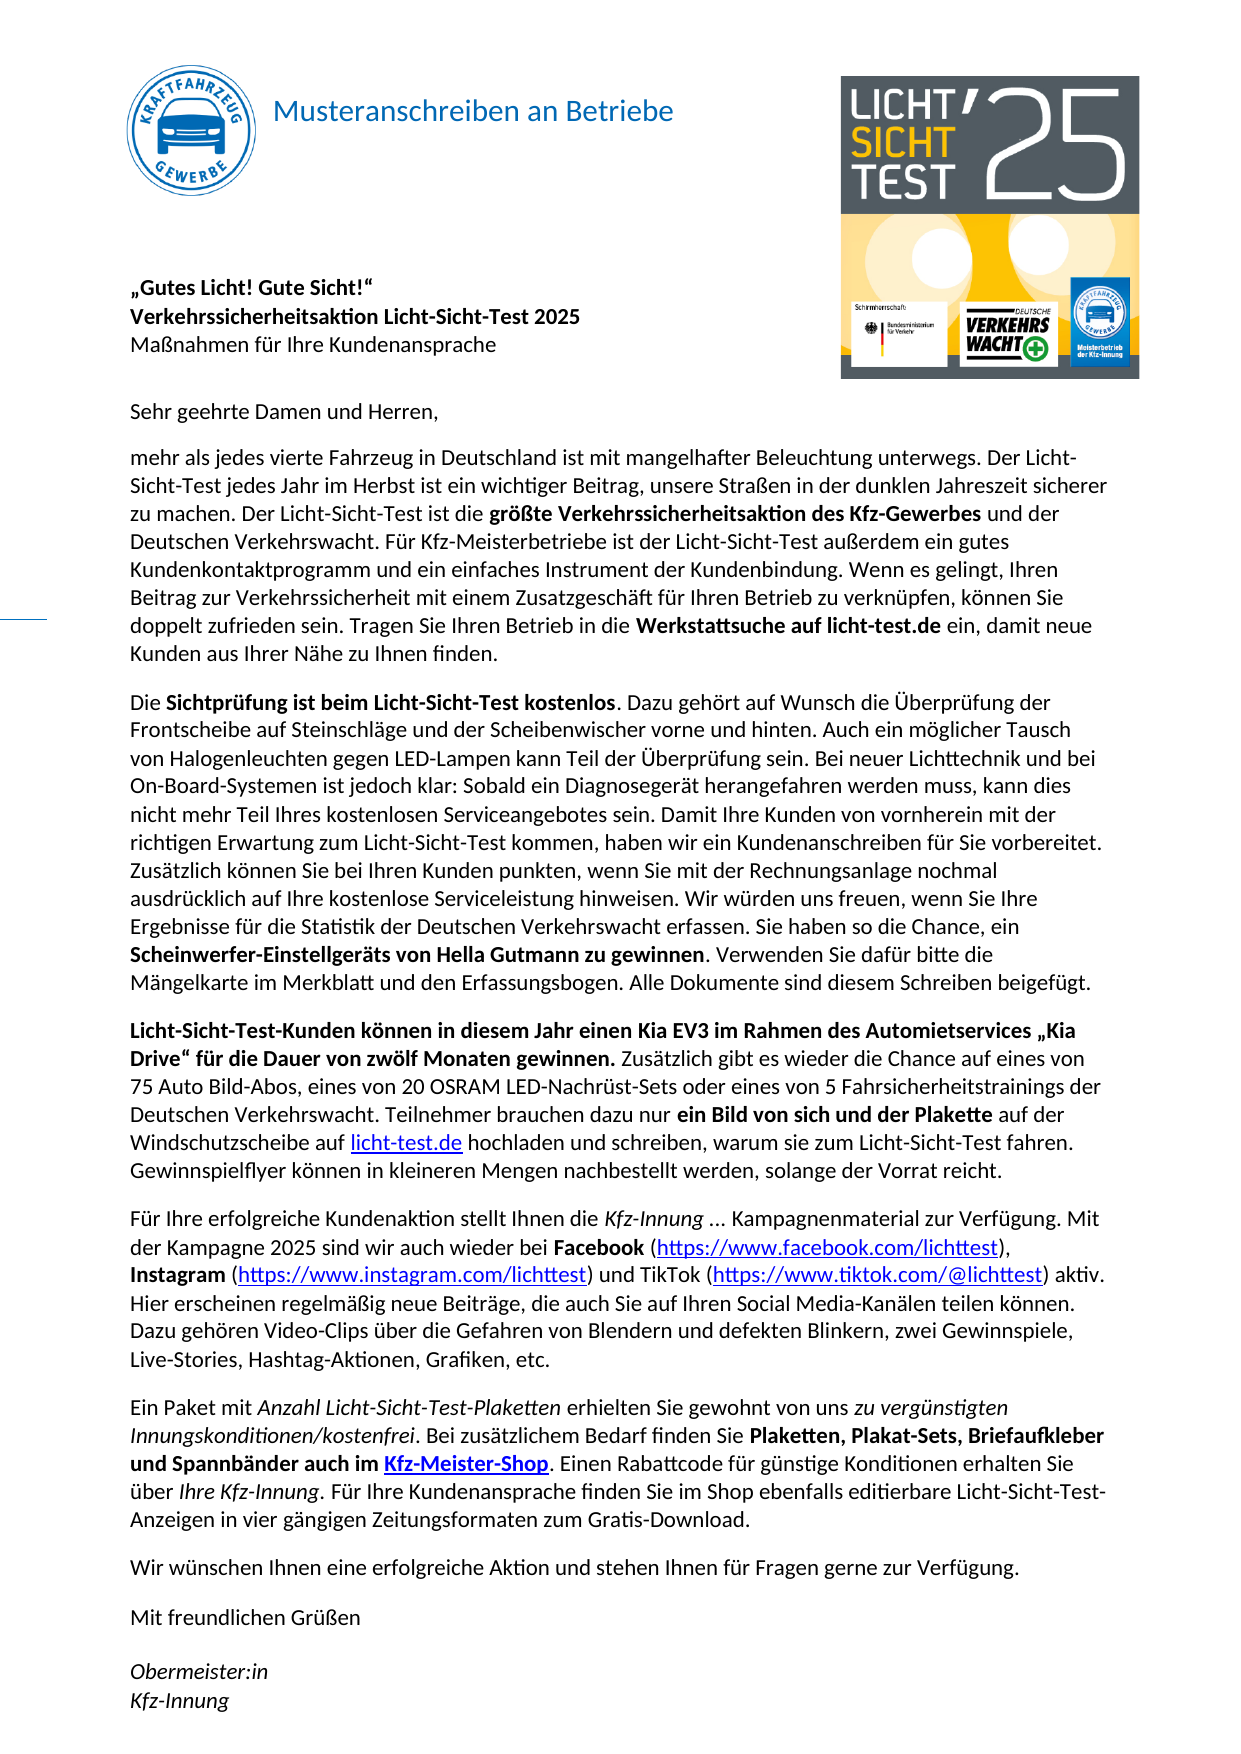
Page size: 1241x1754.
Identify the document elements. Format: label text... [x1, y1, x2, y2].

text Wir wünschen Ihnen eine erfolgreiche Aktion und stehen Ihnen für Fragen gerne zur Verfügung. [130, 1553, 1110, 1581]
text Sehr geehrte Damen und Herren, [130, 397, 1110, 425]
picture [839, 76, 1139, 377]
text mehr als jedes vierte Fahrzeug in Deutschland ist mit mangelhafter Beleuchtung unterwegs. Der Licht-Sicht-Test jedes Jahr im Herbst ist ein wichtiger Beitrag, unsere Straßen in der dunklen Jahreszeit sicherer zu machen. Der Licht-Sicht-Test ist die größte Verkehrssicherheitsaktion des Kfz-Gewerbes und der Deutschen Verkehrswacht. Für Kfz-Meisterbetriebe ist der Licht-Sicht-Test außerdem ein gutes Kundenkontaktprogramm und ein einfaches Instrument der Kundenbindung. Wenn es gelingt, Ihren Beitrag zur Verkehrssicherheit mit einem Zusatzgeschäft für Ihren Betrieb zu verknüpfen, können Sie doppelt zufrieden sein. Tragen Sie Ihren Betrieb in die Werkstattsuche auf licht-test.de ein, damit neue Kunden aus Ihrer Nähe zu Ihnen finden. [130, 443, 1110, 667]
text Für Ihre erfolgreiche Kundenaktion stellt Ihnen die Kfz-Innung ... Kampagnenmaterial zur Verfügung. Mit der Kampagne 2025 sind wir auch wieder bei Facebook (https://www.facebook.com/lichttest), Instagram (https://www.instagram.com/lichttest) und TikTok (https://www.tiktok.com/@lichttest) aktiv. Hier erscheinen regelmäßig neue Beiträge, die auch Sie auf Ihren Social Media-Kanälen teilen können. Dazu gehören Video-Clips über die Gefahren von Blendern und defekten Blinkern, zwei Gewinnspiele, Live-Stories, Hashtag-Aktionen, Grafiken, etc. [130, 1204, 1110, 1373]
text Licht-Sicht-Test-Kunden können in diesem Jahr einen Kia EV3 im Rahmen des Automietservices „Kia Drive“ für die Dauer von zwölf Monaten gewinnen. Zusätzlich gibt es wieder die Chance auf eines von 75 Auto Bild-Abos, eines von 20 OSRAM LED-Nachrüst-Sets oder eines von 5 Fahrsicherheitstrainings der Deutschen Verkehrswacht. Teilnehmer brauchen dazu nur ein Bild von sich und der Plakette auf der Windschutzscheibe auf licht-test.de hochladen und schreiben, warum sie zum Licht-Sicht-Test fahren. Gewinnspielflyer können in kleineren Mengen nachbestellt werden, solange der Vorrat reicht. [130, 1016, 1110, 1184]
text Obermeister:in [130, 1656, 1110, 1685]
text Die Sichtprüfung ist beim Licht-Sicht-Test kostenlos. Dazu gehört auf Wunsch die Überprüfung der Frontscheibe auf Steinschläge und der Scheibenwischer vorne und hinten. Auch ein möglicher Tausch von Halogenleuchten gegen LED-Lampen kann Teil der Überprüfung sein. Bei neuer Lichttechnik und bei On-Board-Systemen ist jedoch klar: Sobald ein Diagnosegerät herangefahren werden muss, kann dies nicht mehr Teil Ihres kostenlosen Serviceangebotes sein. Damit Ihre Kunden von vornherein mit der richtigen Erwartung zum Licht-Sicht-Test kommen, haben wir ein Kundenanschreiben für Sie vorbereitet. Zusätzlich können Sie bei Ihren Kunden punkten, wenn Sie mit der Rechnungsanlage nochmal ausdrücklich auf Ihre kostenlose Serviceleistung hinweisen. Wir würden uns freuen, wenn Sie Ihre Ergebnisse für die Statistik der Deutschen Verkehrswacht erfassen. Sie haben so die Chance, ein Scheinwerfer-Einstellgeräts von Hella Gutmann zu gewinnen. Verwenden Sie dafür bitte die Mängelkarte im Merkblatt und den Erfassungsbogen. Alle Dokumente sind diesem Schreiben beigefügt. [130, 688, 1110, 996]
text Kfz-Innung [130, 1685, 1110, 1714]
text Ein Paket mit Anzahl Licht-Sicht-Test-Plaketten erhielten Sie gewohnt von uns zu vergünstigten Innungskonditionen/kostenfrei. Bei zusätzlichem Bedarf finden Sie Plaketten, Plakat-Sets, Briefaufkleber und Spannbänder auch im Kfz-Meister-Shop. Einen Rabattcode für günstige Konditionen erhalten Sie über Ihre Kfz-Innung. Für Ihre Kundenansprache finden Sie im Shop ebenfalls editierbare Licht-Sicht-Test-Anzeigen in vier gängigen Zeitungsformaten zum Gratis-Download. [130, 1393, 1110, 1533]
picture [0, 0, 262, 202]
text Maßnahmen für Ihre Kundenansprache [130, 330, 839, 358]
text „Gutes Licht! Gute Sicht!“ Verkehrssicherheitsaktion Licht-Sicht-Test 2025 [130, 272, 839, 330]
text Mit freundlichen Grüßen [130, 1602, 1110, 1631]
